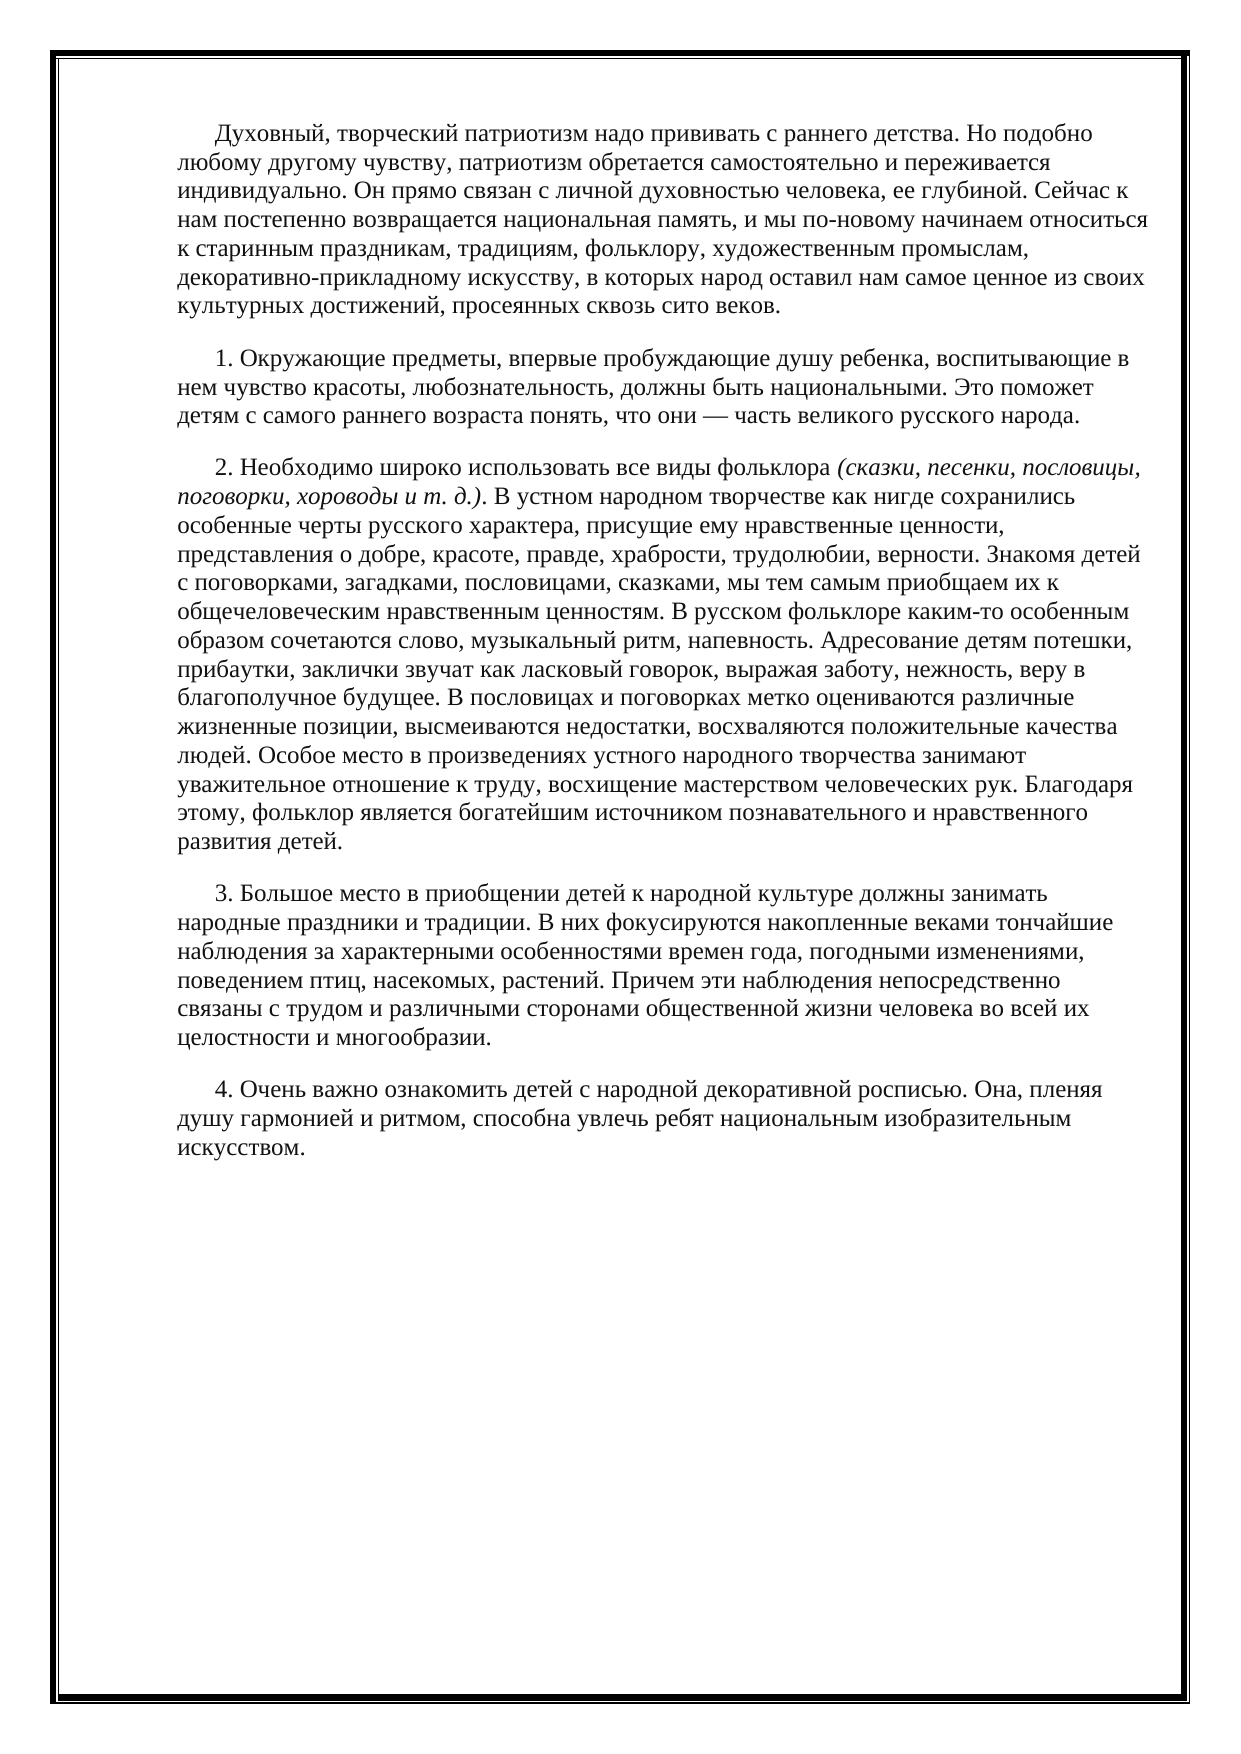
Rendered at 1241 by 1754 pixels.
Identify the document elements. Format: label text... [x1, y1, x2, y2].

text 4. Очень важно ознакомить детей с народной декоративной росписью. Она, пленяя душу гармонией и ритмом, способна увлечь ребят национальным изобразительным искусством. [177, 1074, 1152, 1161]
text 1. Окружающие предметы, впервые пробуждающие душу ребенка, воспитывающие в нем чувство красоты, любознательность, должны быть национальными. Это поможет детям с самого раннего возраста понять, что они — часть великого русского народа. [177, 343, 1152, 429]
text 3. Большое место в приобщении детей к народной культуре должны занимать народные праздники и традиции. В них фокусируются накопленные веками тончайшие наблюдения за характерными особенностями времен года, погодными изменениями, поведением птиц, насекомых, растений. Причем эти наблюдения непосредственно связаны с трудом и различными сторонами общественной жизни человека во всей их целостности и многообразии. [177, 878, 1152, 1051]
text Духовный, творческий патриотизм надо прививать с раннего детства. Но подобно любому другому чувству, патриотизм обретается самостоятельно и переживается индивидуально. Он прямо связан с личной духовностью человека, ее глубиной. Сейчас к нам постепенно возвращается национальная память, и мы по-новому начинаем относиться к старинным праздникам, традициям, фольклору, художественным промыслам, декоративно-прикладному искусству, в которых народ оставил нам самое ценное из своих культурных достижений, просеянных сквозь сито веков. [177, 118, 1152, 319]
text 2. Необходимо широко использовать все виды фольклора (сказки, песенки, пословицы, поговорки, хороводы и т. д.). В устном народном творчестве как нигде сохранились особенные черты русского характера, присущие ему нравственные ценности, представления о добре, красоте, правде, храбрости, трудолюбии, верности. Знакомя детей с поговорками, загадками, пословицами, сказками, мы тем самым приобщаем их к общечеловеческим нравственным ценностям. В русском фольклоре каким-то особенным образом сочетаются слово, музыкальный ритм, напевность. Адресование детям потешки, прибаутки, заклички звучат как ласковый говорок, выражая заботу, нежность, веру в благополучное будущее. В пословицах и поговорках метко оцениваются различные жизненные позиции, высмеиваются недостатки, восхваляются положительные качества людей. Особое место в произведениях устного народного творчества занимают уважительное отношение к труду, восхищение мастерством человеческих рук. Благодаря этому, фольклор является богатейшим источником познавательного и нравственного развития детей. [177, 452, 1152, 855]
